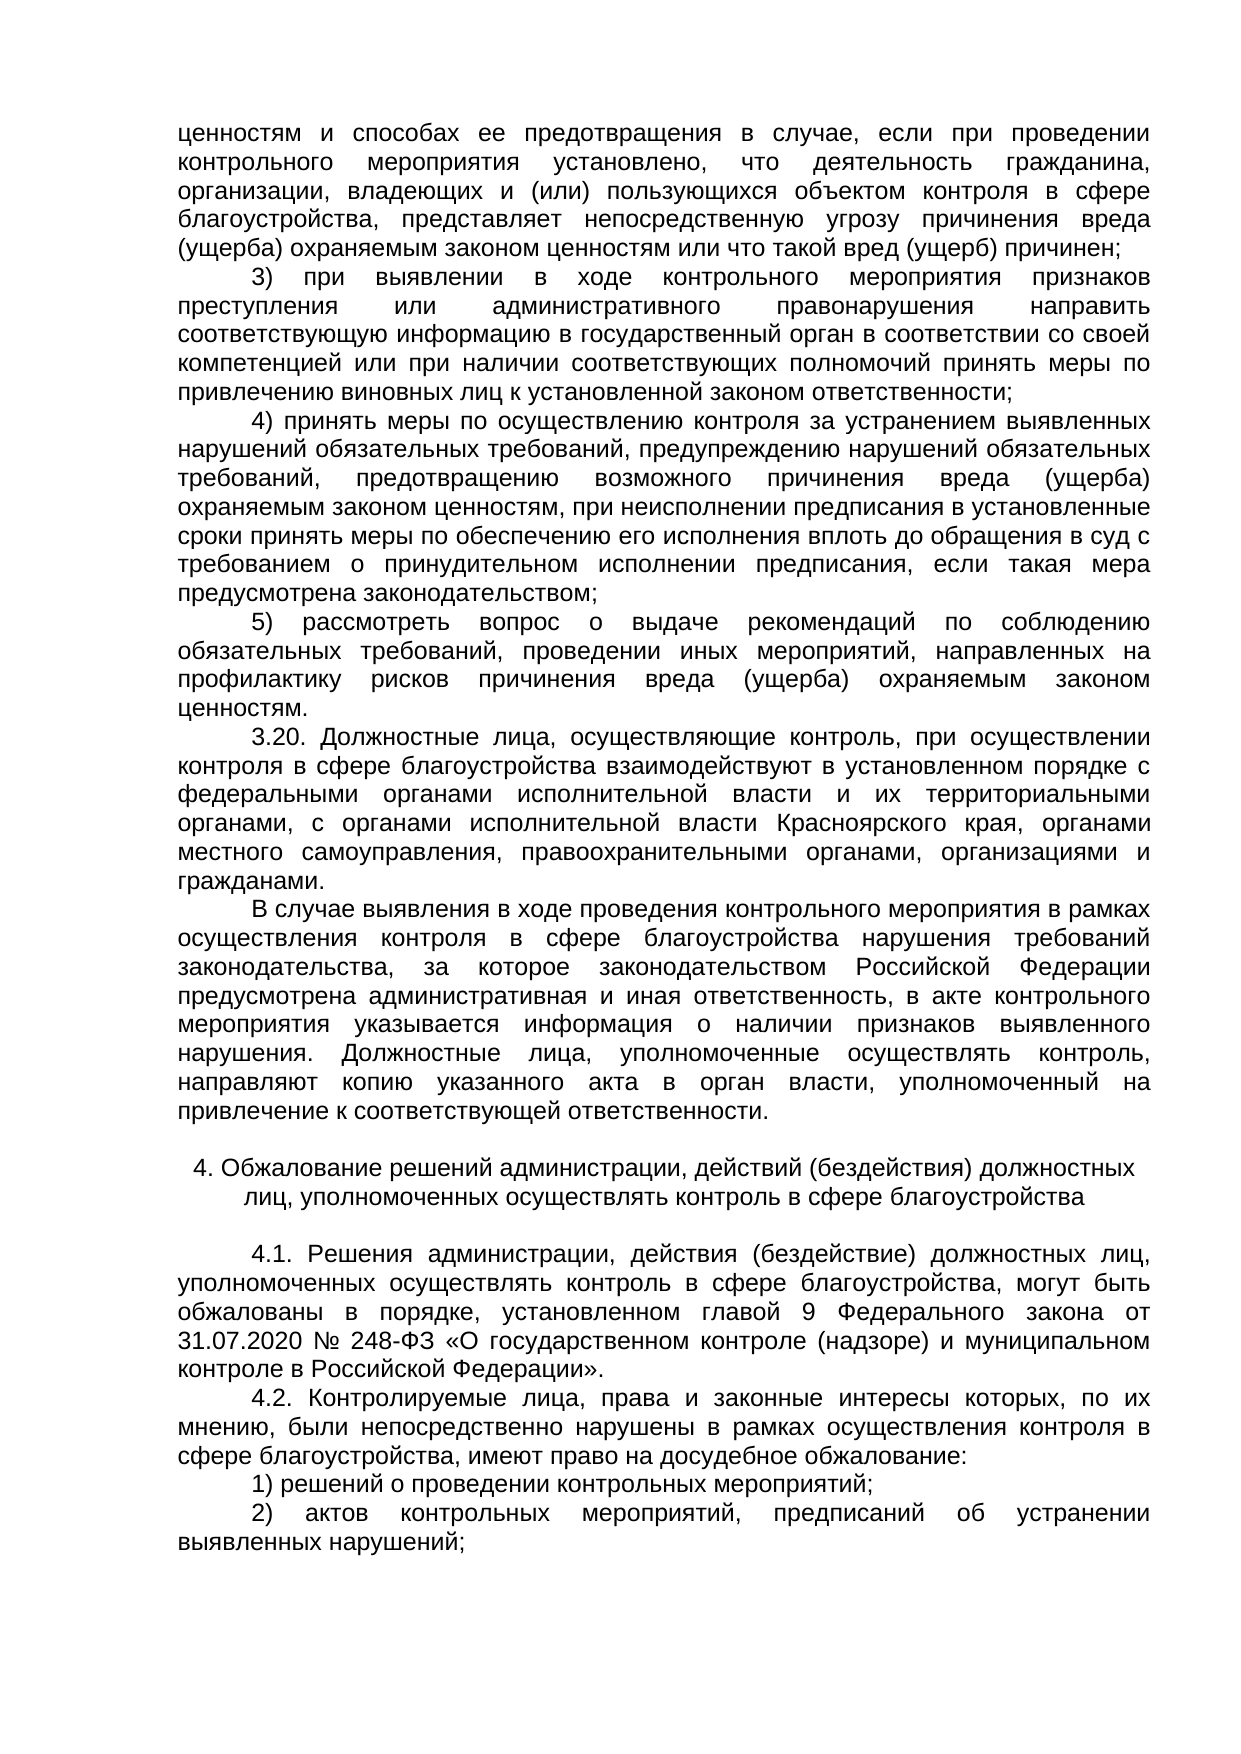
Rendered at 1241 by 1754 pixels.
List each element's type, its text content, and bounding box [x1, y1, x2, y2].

text 3) при выявлении в ходе контрольного мероприятия признаков преступления или административного правонарушения направить соответствующую информацию в государственный орган в соответствии со своей компетенцией или при наличии соответствующих полномочий принять меры по привлечению виновных лиц к установленной законом ответственности; [177, 262, 1152, 406]
text 2) актов контрольных мероприятий, предписаний об устранении выявленных нарушений; [177, 1498, 1152, 1556]
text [177, 118, 1152, 262]
text 1) решений о проведении контрольных мероприятий; [177, 1469, 1152, 1498]
text 5) рассмотреть вопрос о выдаче рекомендаций по соблюдению обязательных требований, проведении иных мероприятий, направленных на профилактику рисков причинения вреда (ущерба) охраняемым законом ценностям. [177, 607, 1152, 722]
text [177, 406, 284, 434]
text 4.1. Решения администрации, действия (бездействие) должностных лиц, уполномоченных осуществлять контроль в сфере благоустройства, могут быть обжалованы в порядке, установленном главой 9 Федерального закона от 31.07.2020 № 248-ФЗ «О государственном контроле (надзоре) и муниципальном контроле в Российской Федерации». [177, 1239, 1152, 1383]
text 4.2. Контролируемые лица, права и законные интересы которых, по их мнению, были непосредственно нарушены в рамках осуществления контроля в сфере благоустройства, имеют право на досудебное обжалование: [177, 1383, 1152, 1469]
text 4. Обжалование решений администрации, действий (бездействия) должностных лиц, уполномоченных осуществлять контроль в сфере благоустройства [177, 1153, 1152, 1211]
text 3.20. Должностные лица, осуществляющие контроль, при осуществлении контроля в сфере благоустройства взаимодействуют в установленном порядке с федеральными органами исполнительной власти и их территориальными органами, с органами исполнительной власти Красноярского края, органами местного самоуправления, правоохранительными органами, организациями и гражданами. [177, 722, 1152, 894]
text В случае выявления в ходе проведения контрольного мероприятия в рамках осуществления контроля в сфере благоустройства нарушения требований законодательства, за которое законодательством Российской Федерации предусмотрена административная и иная ответственность, в акте контрольного мероприятия указывается информация о наличии признаков выявленного нарушения. Должностные лица, уполномоченные осуществлять контроль, направляют копию указанного акта в орган власти, уполномоченный на привлечение к соответствующей ответственности. [177, 894, 1152, 1124]
